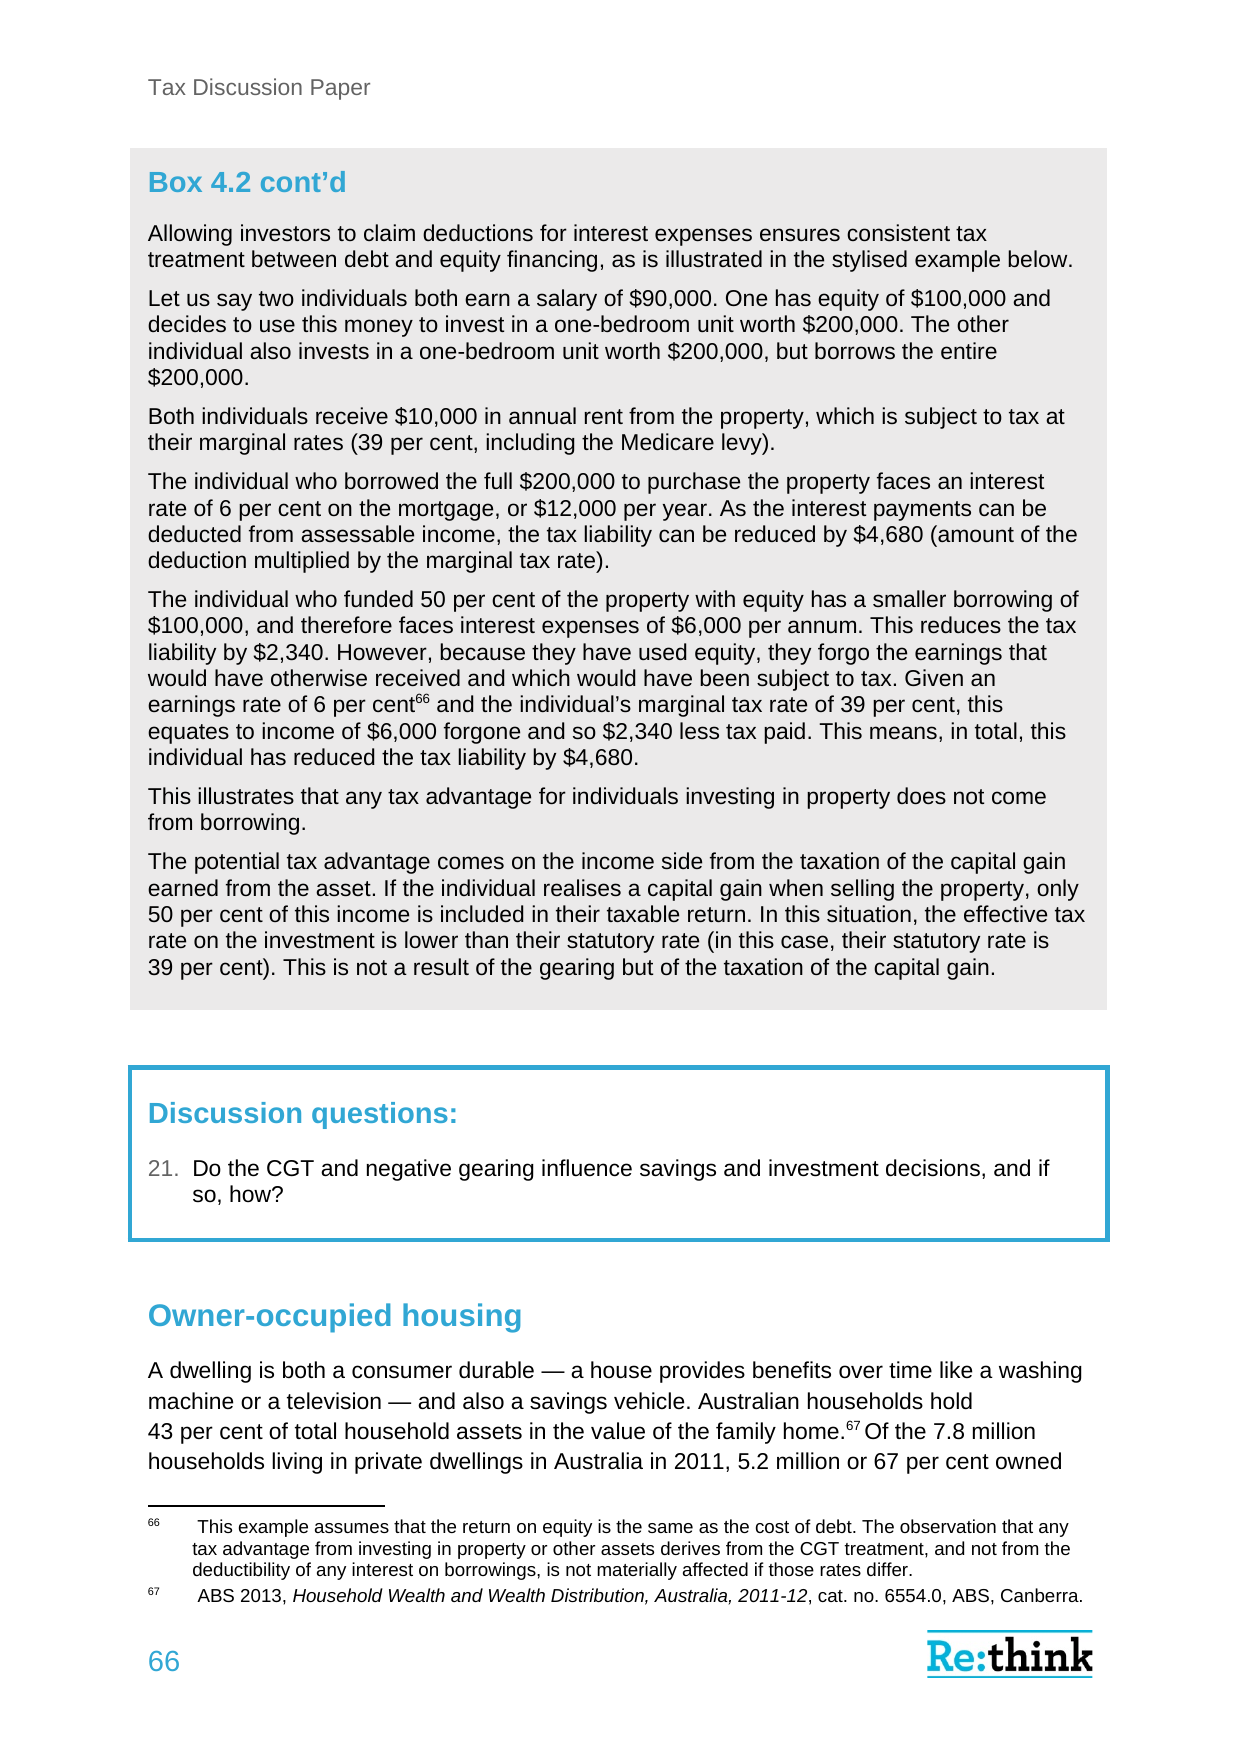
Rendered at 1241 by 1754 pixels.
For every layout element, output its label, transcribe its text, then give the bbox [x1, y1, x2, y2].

picture [927, 1630, 1093, 1676]
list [148, 1357, 1092, 1474]
table_cell Box 4.2 cont’d Allowing investors to claim deductions for interest expenses ensures consistent tax treatment between debt and equity financing, as is illustrated in the stylised example below. Let us say two individuals both earn a salary of $90,000. One has equity of $100,000 and decides to use this money to invest in a one-bedroom unit worth $200,000. The other individual also invests in a one-bedroom unit worth $200,000, but borrows the entire $200,000. Both individuals receive $10,000 in annual rent from the property, which is subject to tax at their marginal rates (39 per cent, including the Medicare levy). The individual who borrowed the full $200,000 to purchase the property faces an interest rate of 6 per cent on the mortgage, or $12,000 per year. As the interest payments can be deducted from assessable income, the tax liability can be reduced by $4,680 (amount of the deduction multiplied by the marginal tax rate). The individual who funded 50 per cent of the property with equity has a smaller borrowing of $100,000, and therefore faces interest expenses of $6,000 per annum. This reduces the tax liability by $2,340. However, because they have used equity, they forgo the earnings that would have otherwise received and which would have been subject to tax. Given an earnings rate of 6 per cent and the individual’s marginal tax rate of 39 per cent, this equates to income of $6,000 forgone and so $2,340 less tax paid. This means, in total, this individual has reduced the tax liability by $4,680. This illustrates that any tax advantage for individuals investing in property does not come from borrowing. The potential tax advantage comes on the income side from the taxation of the capital gain earned from the asset. If the individual realises a capital gain when selling the property, only 50 per cent of this income is included in their taxable return. In this situation, the effective tax rate on the investment is lower than their statutory rate (in this case, their statutory rate is 39 per cent). This is not a result of the gearing but of the taxation of the capital gain. [130, 148, 1107, 1010]
table_header Discussion questions: Do the CGT and negative gearing influence savings and investment decisions, and if so, how? [132, 1070, 1105, 1238]
picture [934, 1645, 945, 1655]
subtitle Owner-occupied housing [148, 1297, 1092, 1333]
